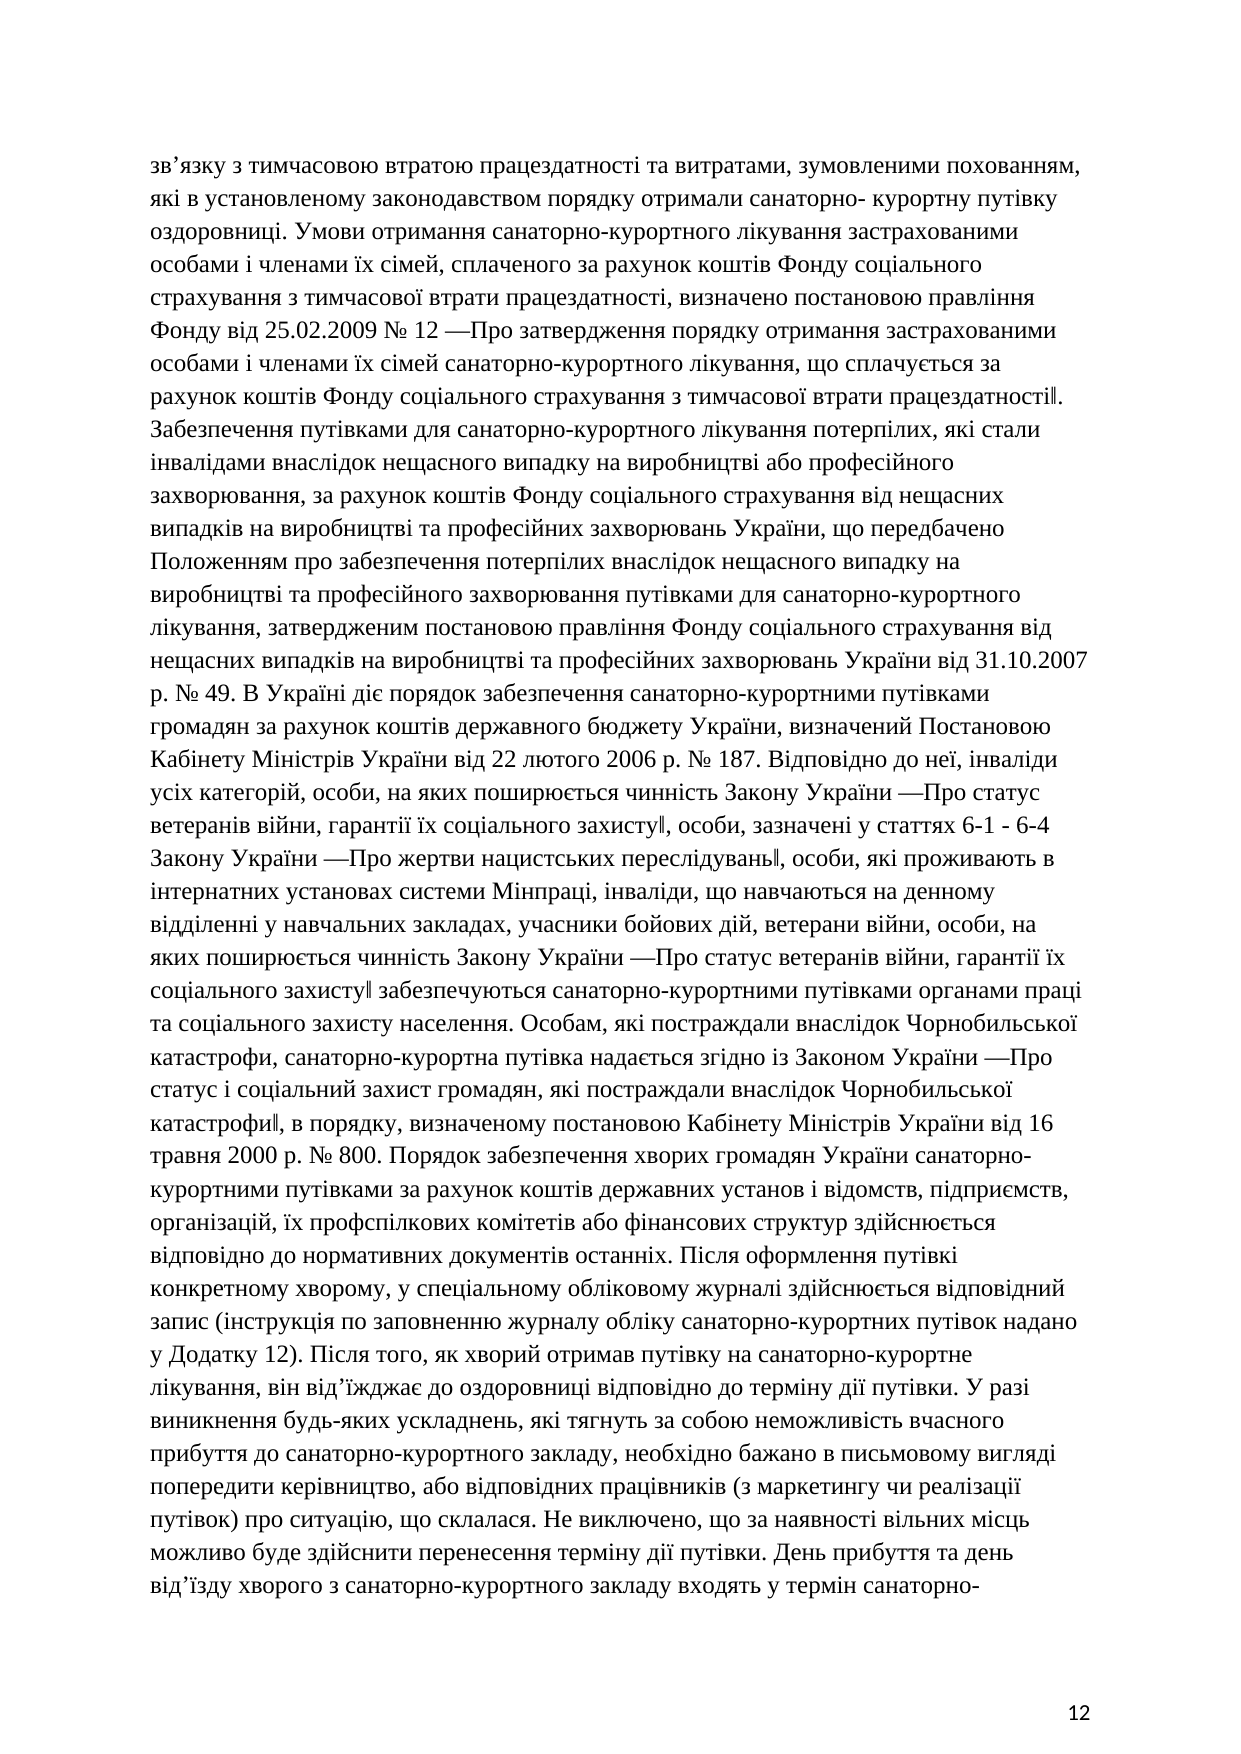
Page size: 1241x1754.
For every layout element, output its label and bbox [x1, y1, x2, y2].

text [150, 150, 1090, 1599]
